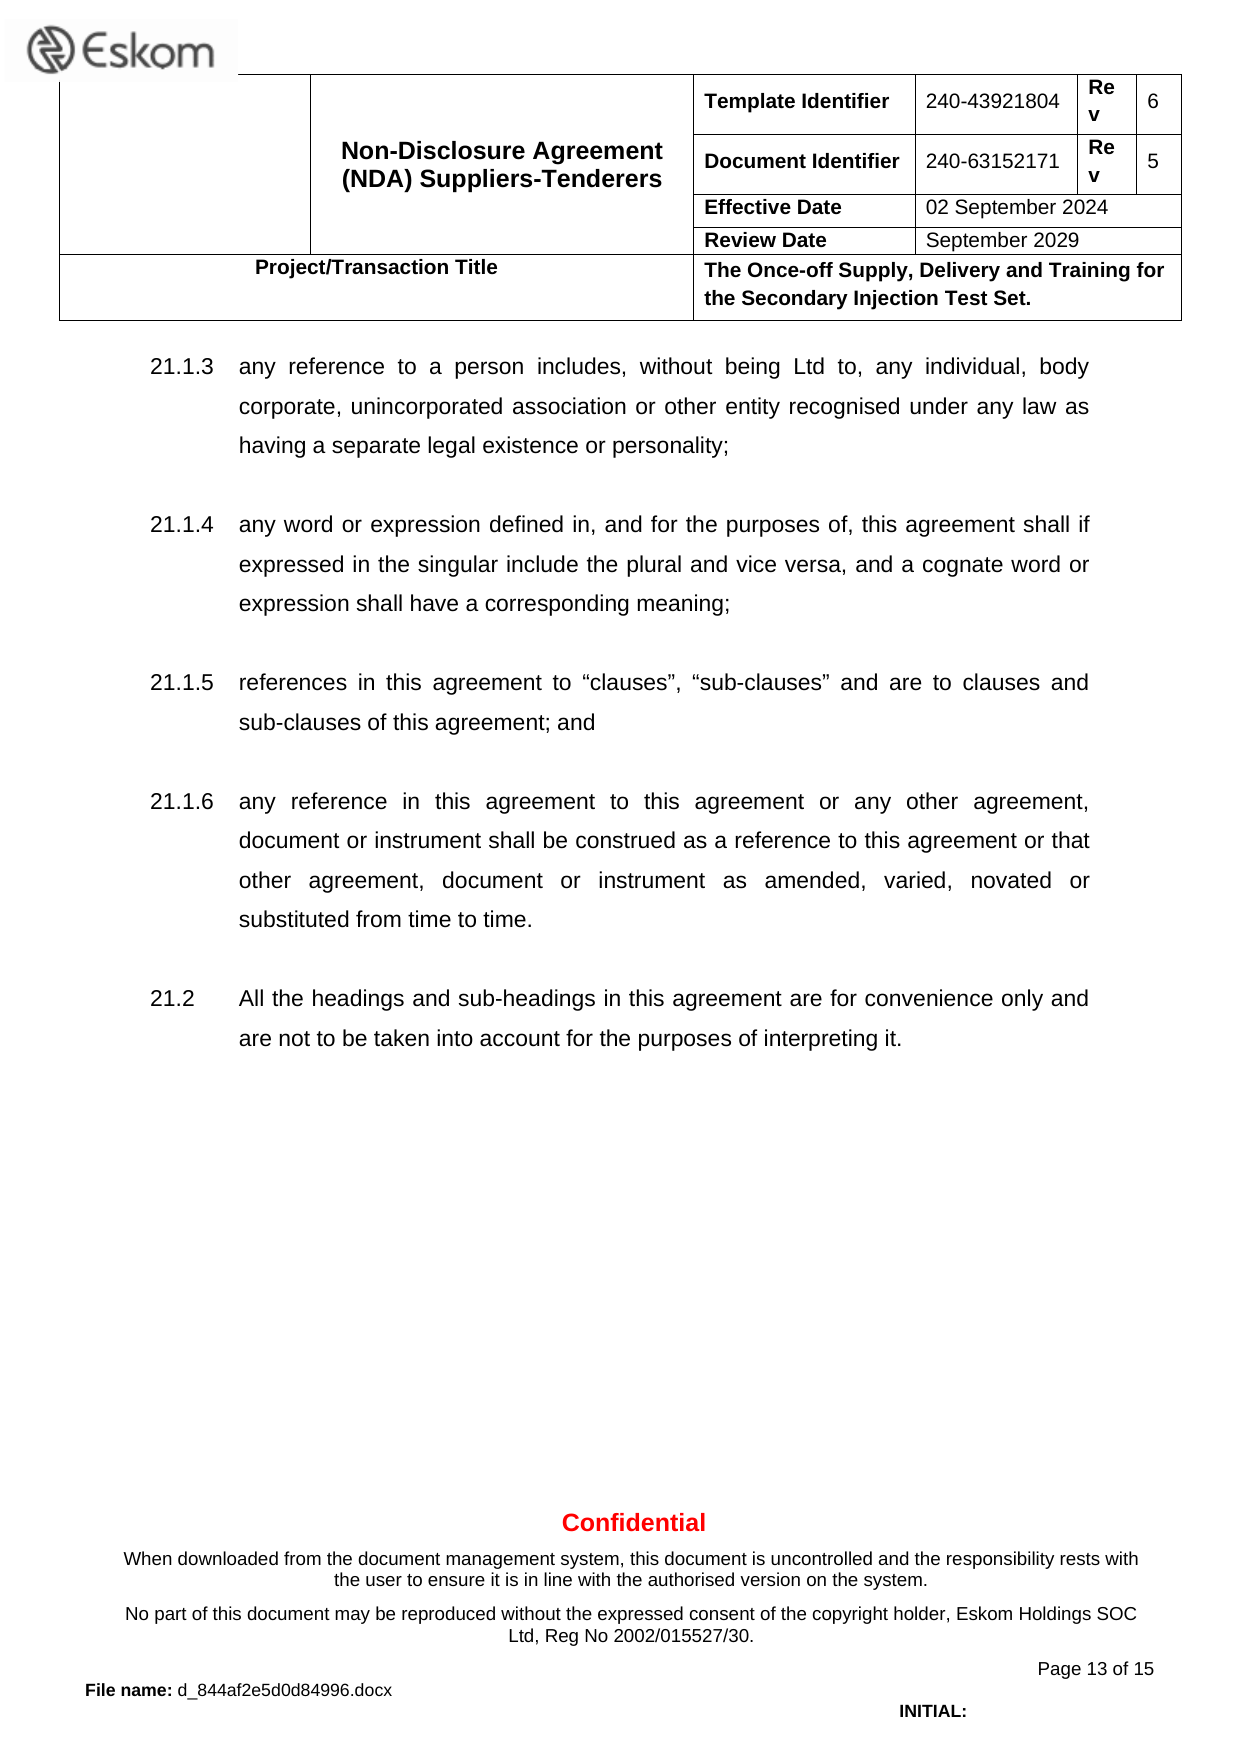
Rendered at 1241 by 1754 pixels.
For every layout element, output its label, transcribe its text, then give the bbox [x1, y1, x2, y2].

text 21.2 All the headings and sub-headings in this agreement are for convenience only and are not to be taken into account for the purposes of interpreting it. [150, 985, 1090, 1051]
list references in this agreement to “clauses”, “sub-clauses” and are to clauses and sub-clauses of this agreement; and [150, 669, 1090, 735]
list any reference in this agreement to this agreement or any other agreement, document or instrument shall be construed as a reference to this agreement or that other agreement, document or instrument as amended, varied, novated or substituted from time to time. [150, 788, 1090, 932]
text 21.1.3 any reference to a person includes, without being Ltd to, any individual, body corporate, unincorporated association or other entity recognised under any law as having a separate legal existence or personality; [150, 353, 1090, 459]
list any word or expression defined in, and for the purposes of, this agreement shall if expressed in the singular include the plural and vice versa, and a cognate word or expression shall have a corresponding meaning; [150, 511, 1090, 617]
